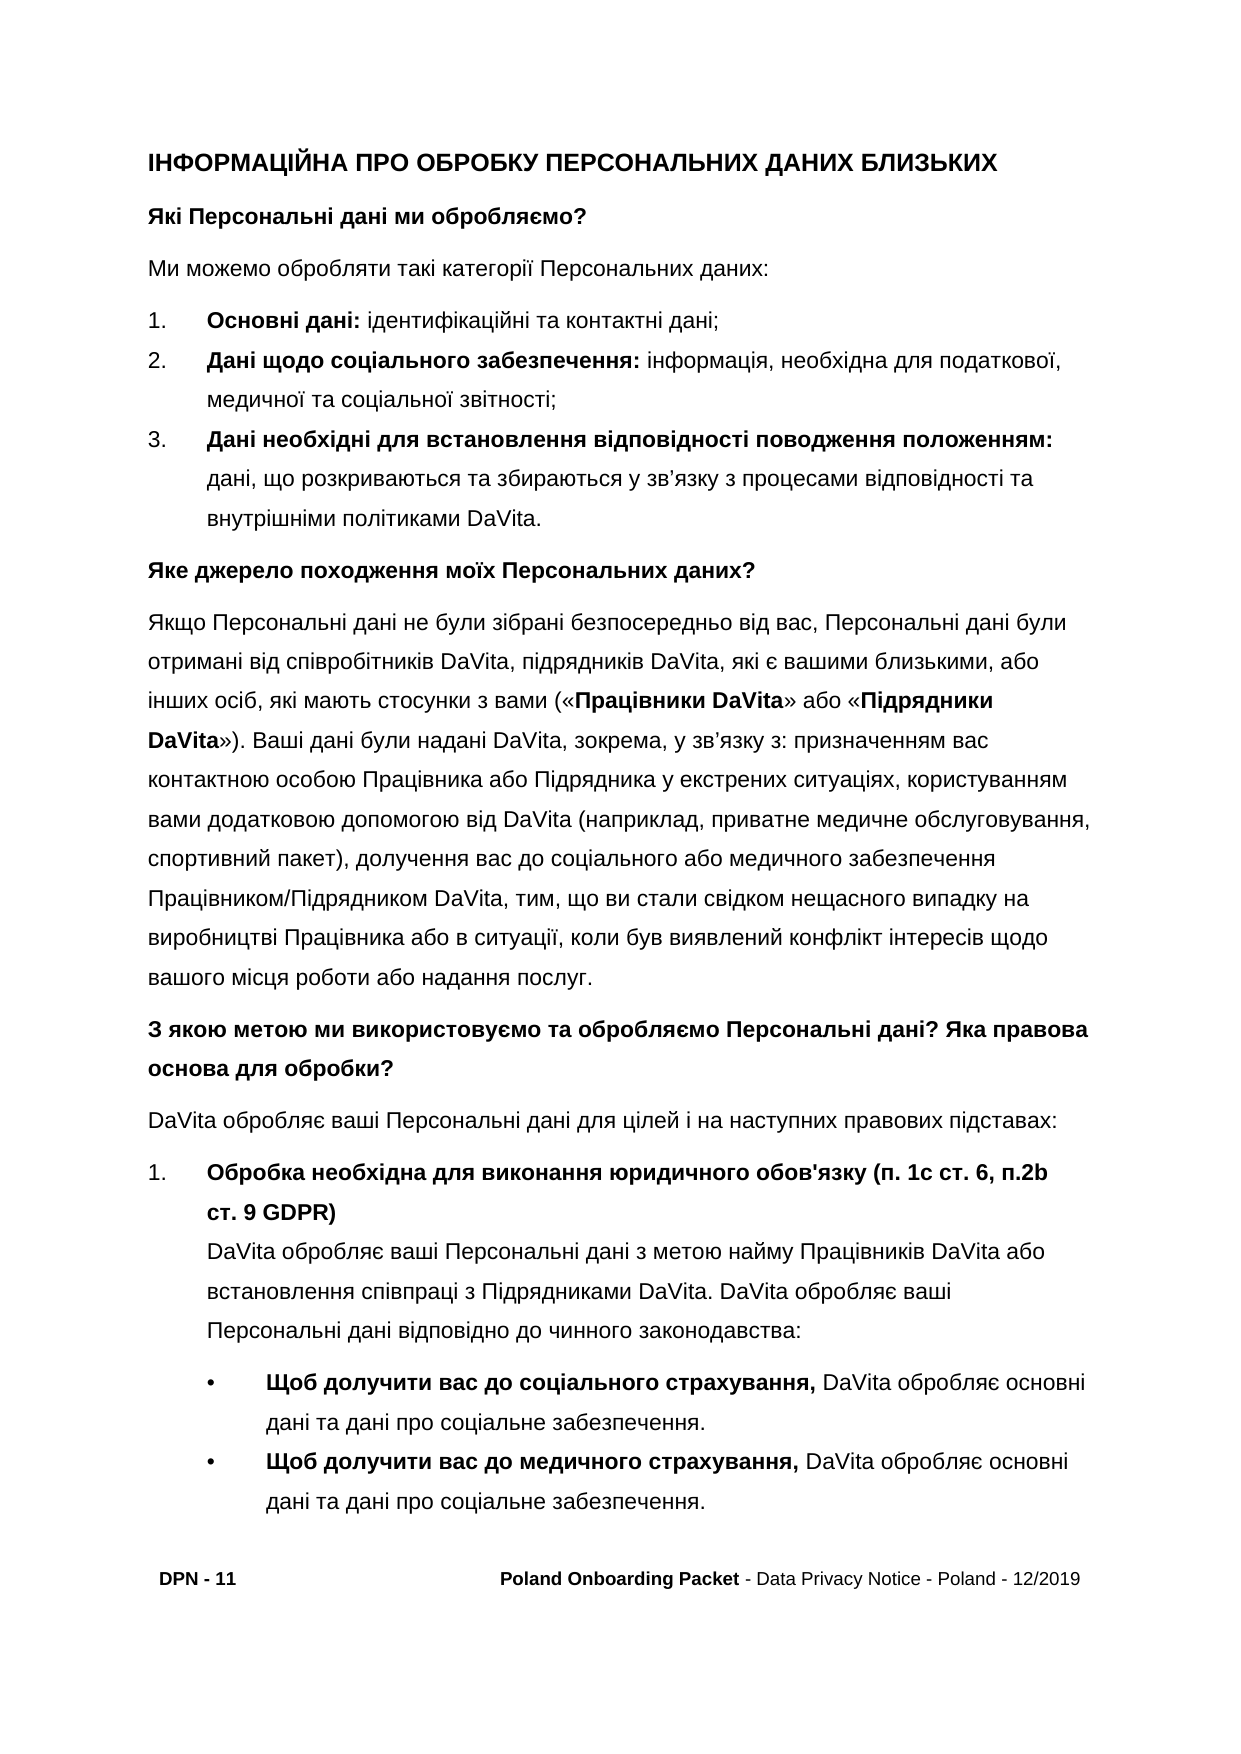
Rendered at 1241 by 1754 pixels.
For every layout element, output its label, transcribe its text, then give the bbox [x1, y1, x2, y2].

text Якщо Персональні дані не були зібрані безпосередньо від вас, Персональні дані були отримані від співробітників DaVita, підрядників DaVita, які є вашими близькими, або інших осіб, які мають стосунки з вами («Працівники DaVita» або «Підрядники DaVita»). Ваші дані були надані DaVita, зокрема, у зв’язку з: призначенням вас контактною особою Працівника або Підрядника у екстрених ситуаціях, користуванням вами додатковою допомогою від DaVita (наприклад, приватне медичне обслуговування, спортивний пакет), долучення вас до соціального або медичного забезпечення Працівником/Підрядником DaVita, тим, що ви стали свідком нещасного випадку на виробництві Працівника або в ситуації, коли був виявлений конфлікт інтересів щодо вашого місця роботи або надання послуг. [148, 608, 1093, 990]
text Яке джерело походження моїх Персональних даних? [148, 557, 1093, 583]
text З якою метою ми використовуємо та обробляємо Персональні дані? Яка правова основа для обробки? [148, 1016, 1093, 1082]
text Які Персональні дані ми обробляємо? [148, 203, 1093, 229]
list Основні дані: ідентифікаційні та контактні дані; [148, 307, 1093, 333]
text Ми можемо обробляти такі категорії Персональних даних: [148, 255, 1093, 282]
list Обробка необхідна для виконання юридичного обов'язку (п. 1c ст. 6, п.2b ст. 9 GDPR) [148, 1159, 1093, 1225]
text DaVita обробляє ваші Персональні дані для цілей і на наступних правових підставах: [148, 1107, 1093, 1134]
list Дані щодо соціального забезпечення: інформація, необхідна для податкової, медичної та соціальної звітності; [148, 347, 1093, 412]
list Щоб долучити вас до соціального страхування, DaVita обробляє основні дані та дані про соціальне забезпечення. [207, 1369, 1093, 1435]
list Дані необхідні для встановлення відповідності поводження положенням: дані, що розкриваються та збираються у зв’язку з процесами відповідності та внутрішніми політиками DaVita. [148, 426, 1093, 531]
list Щоб долучити вас до медичного страхування, DaVita обробляє основні дані та дані про соціальне забезпечення. [207, 1448, 1093, 1514]
text ІНФОРМАЦІЙНА ПРО ОБРОБКУ ПЕРСОНАЛЬНИХ ДАНИХ БЛИЗЬКИХ [148, 148, 1093, 176]
list DaVita обробляє ваші Персональні дані з метою найму Працівників DaVita або встановлення співпраці з Підрядниками DaVita. DaVita обробляє ваші Персональні дані відповідно до чинного законодавства: [207, 1238, 1093, 1343]
